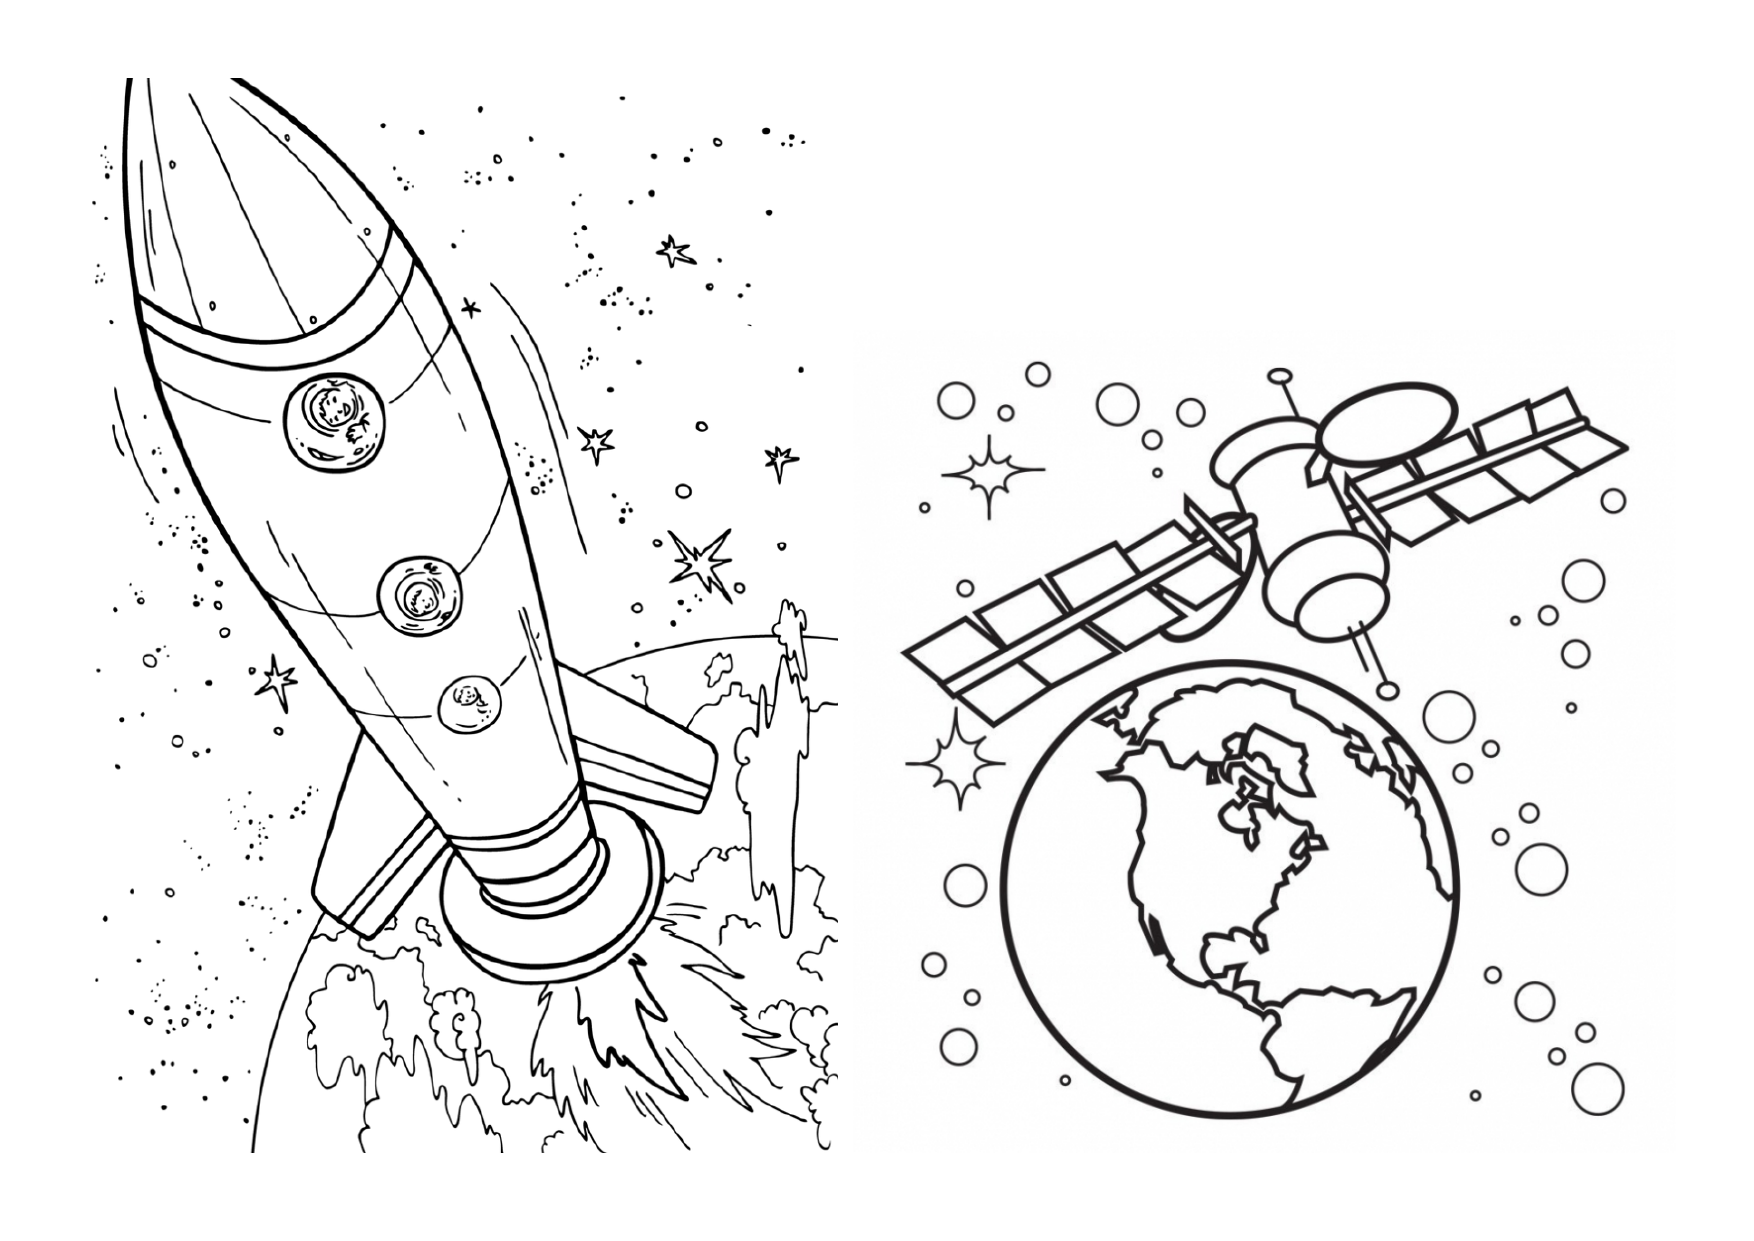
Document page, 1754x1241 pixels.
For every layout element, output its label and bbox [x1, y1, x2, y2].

picture [77, 79, 838, 1153]
picture [853, 330, 1676, 1153]
